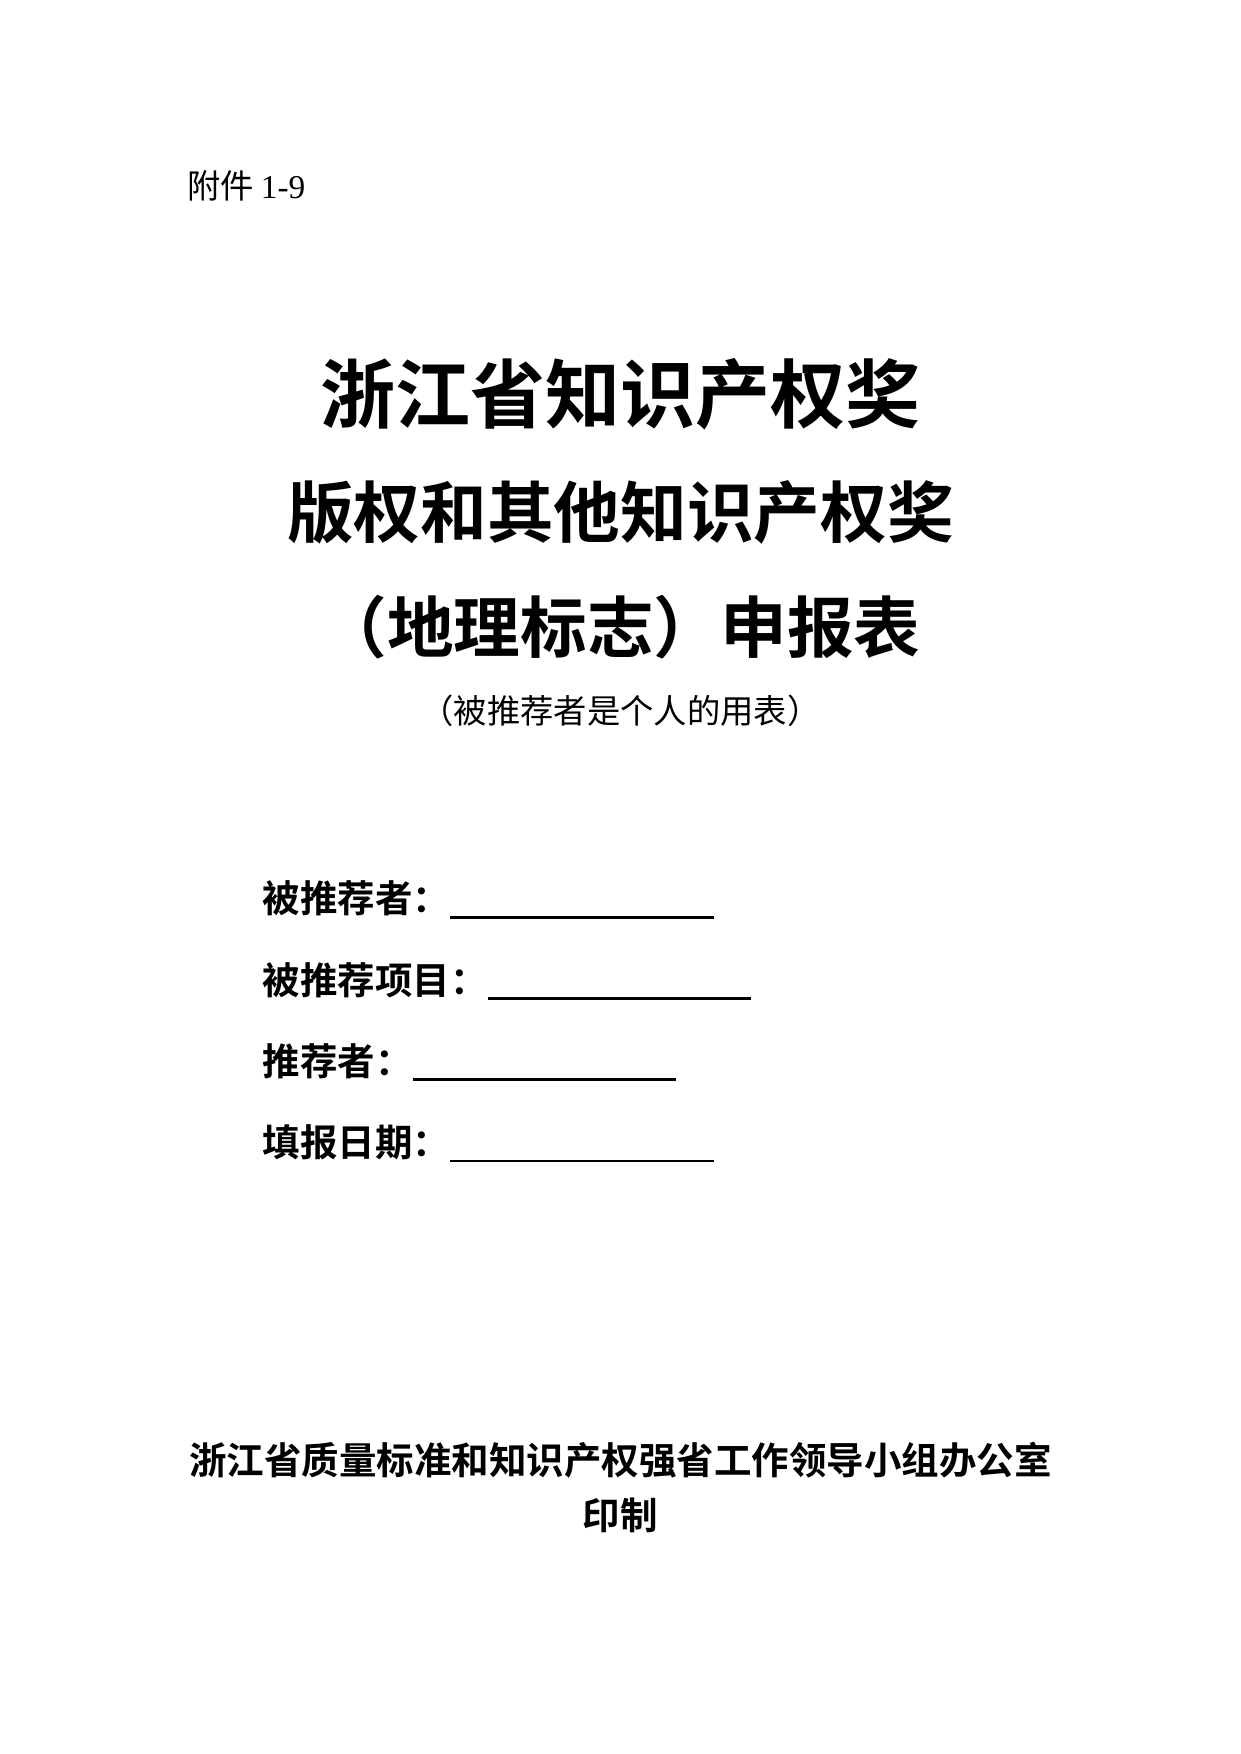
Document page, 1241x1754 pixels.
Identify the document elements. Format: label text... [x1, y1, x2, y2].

text 被推荐项目： [187, 929, 1053, 1010]
text 浙江省质量标准和知识产权强省工作领导小组办公室印制 [187, 1431, 1053, 1540]
text 填报日期： [187, 1092, 1053, 1173]
text （地理标志）申报表 [187, 560, 1053, 675]
text 推荐者： [187, 1010, 1053, 1092]
text 附件1-9 [187, 150, 1053, 210]
text 浙江省知识产权奖 [187, 331, 1053, 446]
text （被推荐者是个人的用表） [187, 675, 1053, 735]
text 版权和其他知识产权奖 [187, 446, 1053, 560]
text 被推荐者： [187, 848, 1053, 929]
